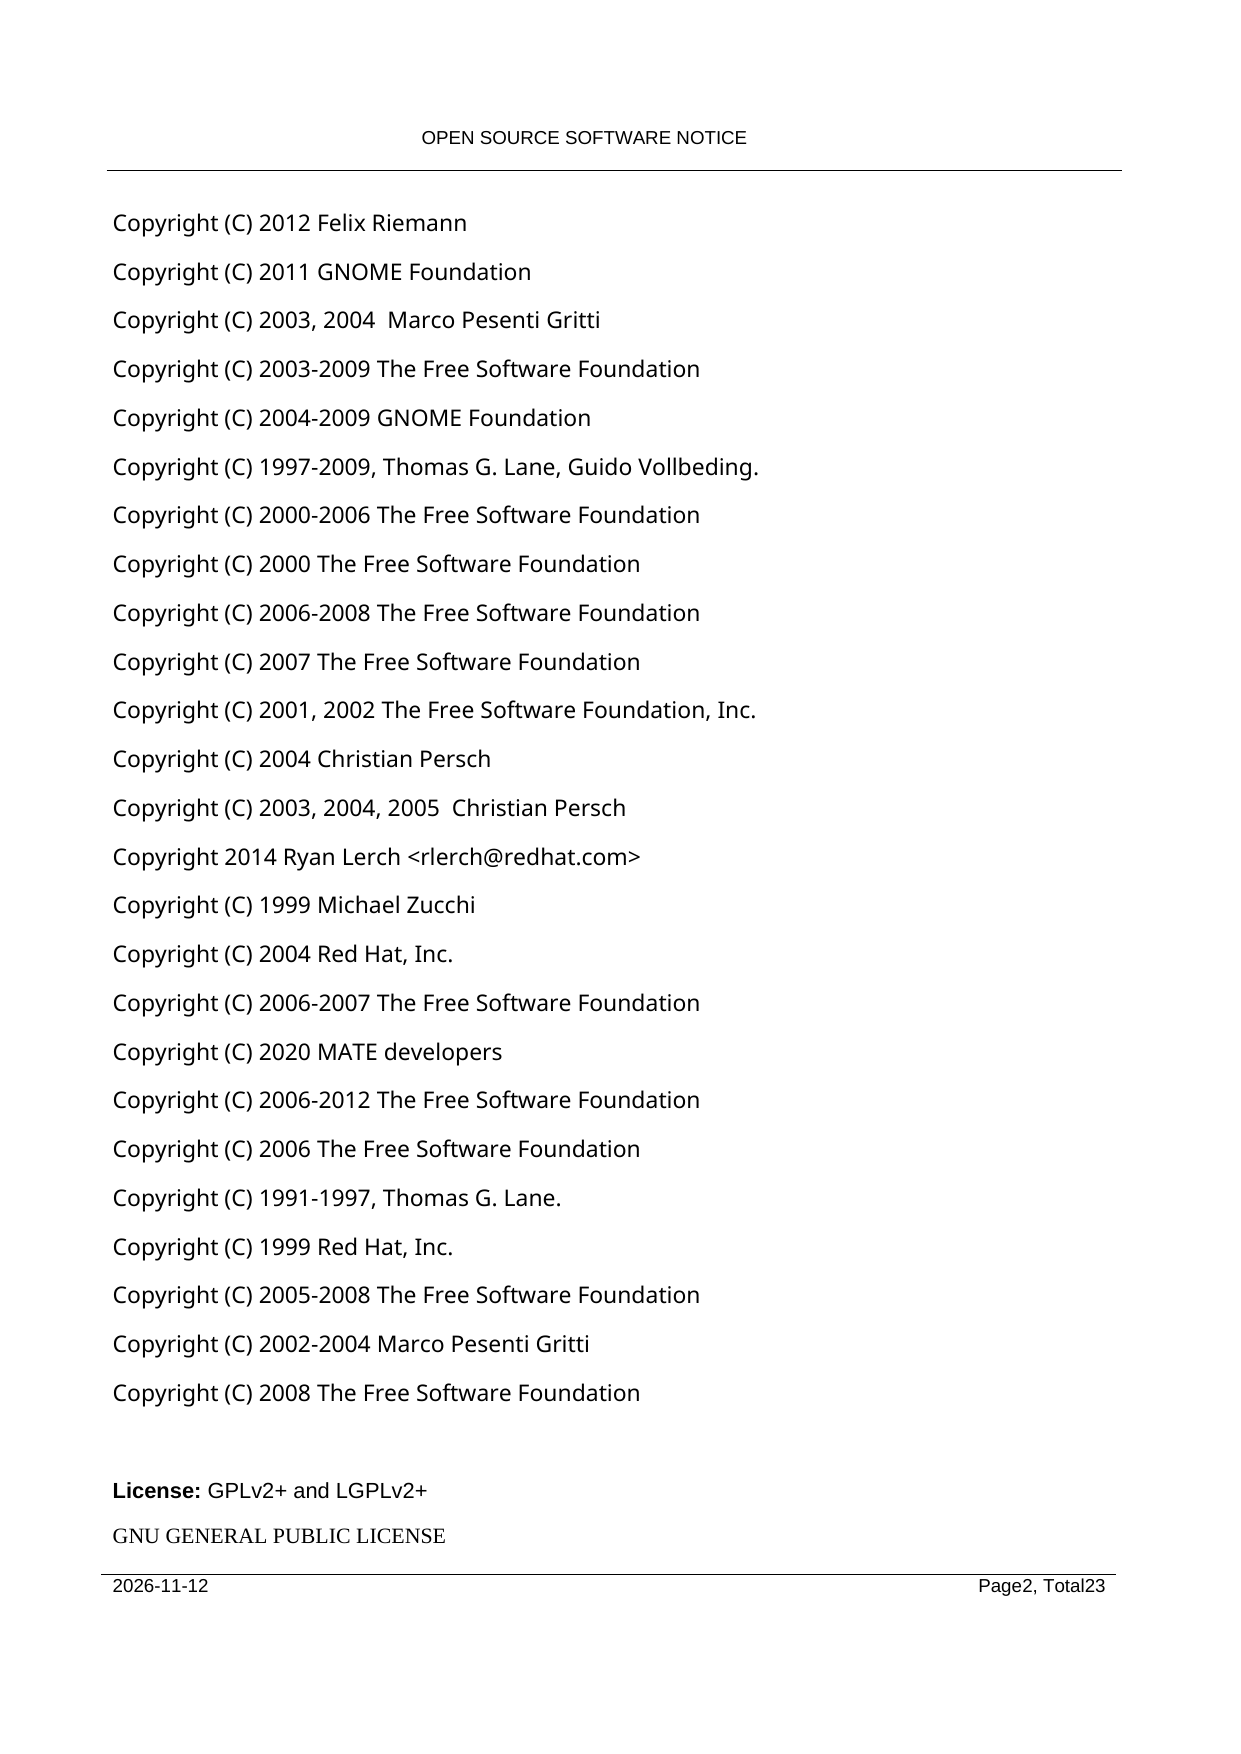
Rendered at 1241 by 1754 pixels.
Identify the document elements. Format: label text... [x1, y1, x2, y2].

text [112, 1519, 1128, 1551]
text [112, 206, 1128, 1458]
text License: GPLv2+ and LGPLv2+ [112, 1474, 1128, 1506]
